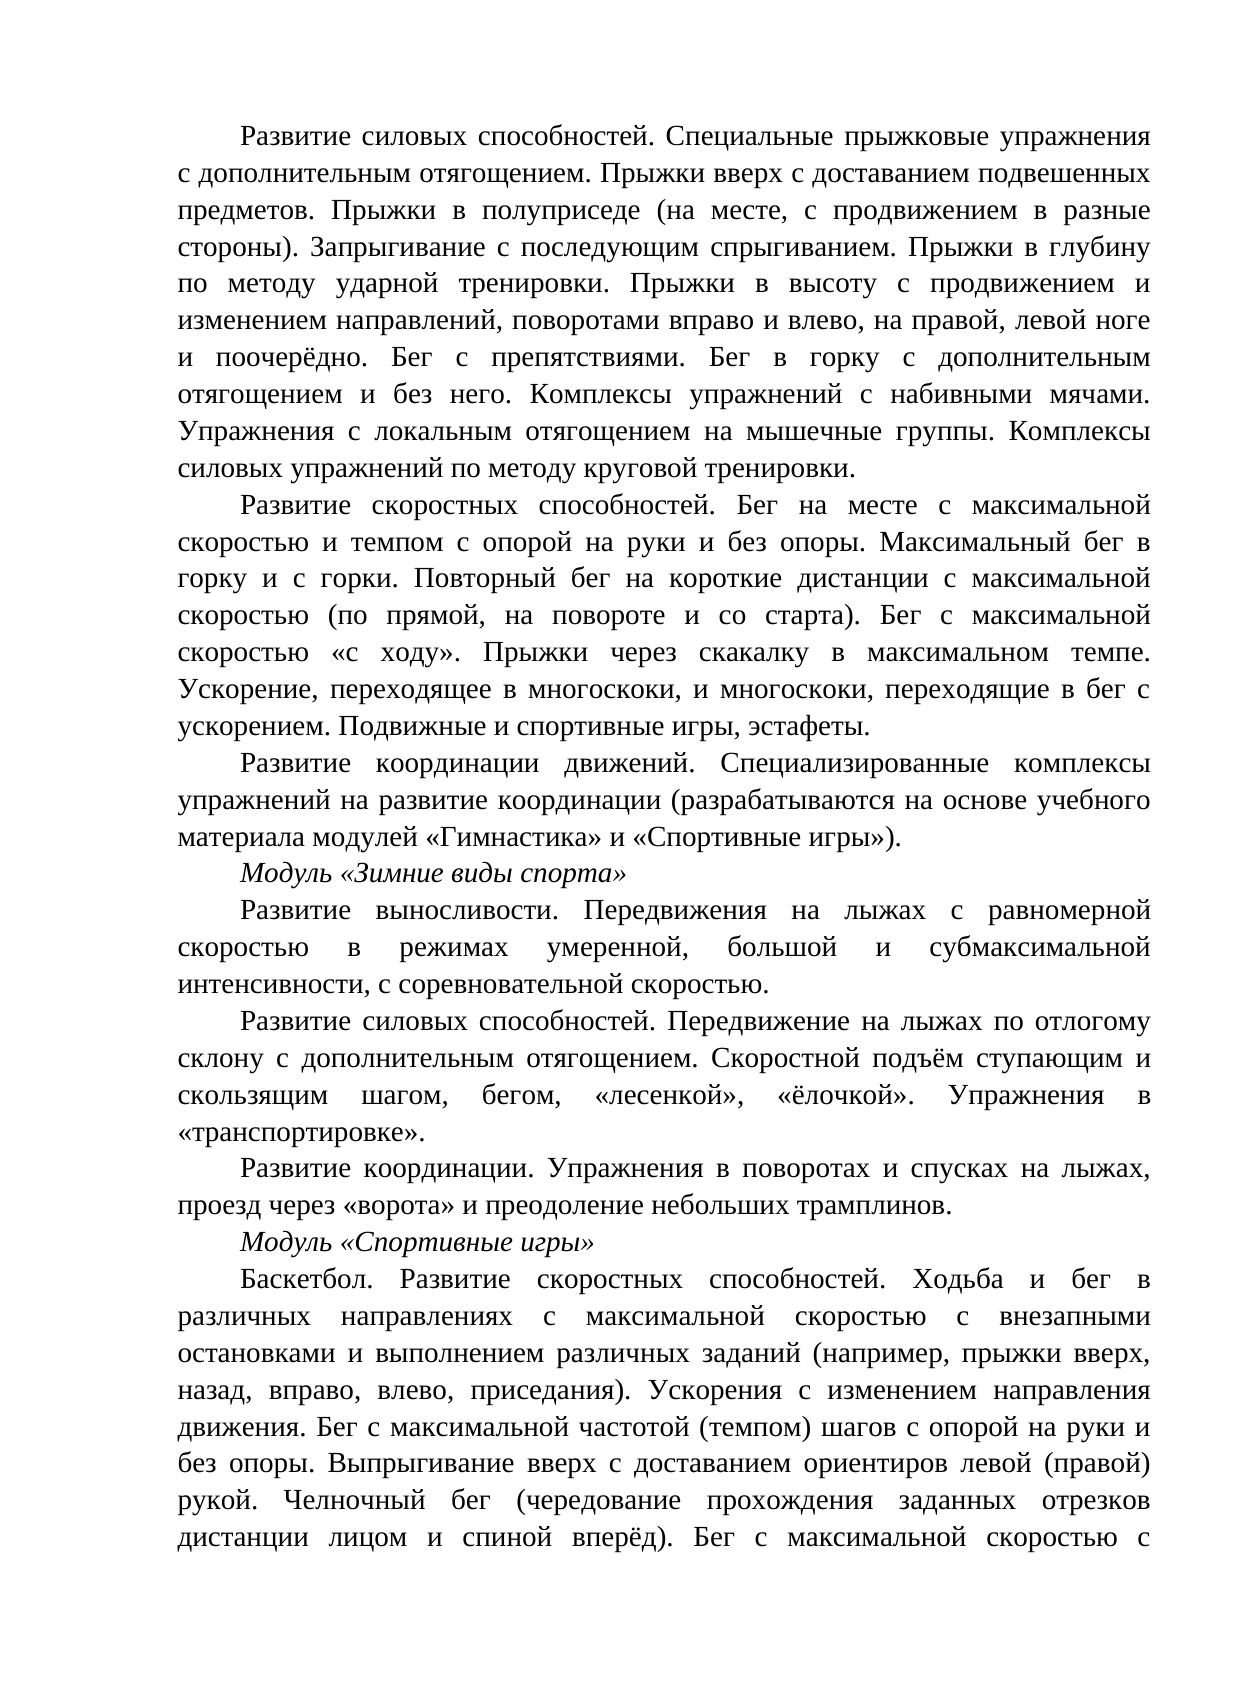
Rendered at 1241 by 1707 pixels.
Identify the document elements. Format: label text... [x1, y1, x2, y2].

text Развитие координации. Упражнения в поворотах и спусках на лыжах, проезд через «ворота» и преодоление небольших трамплинов. [177, 1151, 1152, 1221]
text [177, 1261, 1152, 1553]
text Развитие координации движений. Специализированные комплексы упражнений на развитие координации (разрабатываются на основе учебного материала модулей «Гимнастика» и «Спортивные игры»). [177, 745, 1152, 852]
text Модуль «Спортивные игры» [177, 1224, 1152, 1258]
text Модуль «Зимние виды спорта» [177, 856, 1152, 889]
text Развитие силовых способностей. Передвижение на лыжах по отлогому склону с дополнительным отягощением. Скоростной подъём ступающим и скользящим шагом, бегом, «лесенкой», «ёлочкой». Упражнения в «транспортировке». [177, 1003, 1152, 1147]
text Развитие силовых способностей. Специальные прыжковые упражнения с дополнительным отягощением. Прыжки вверх с доставанием подвешенных предметов. Прыжки в полуприседе (на месте, с продвижением в разные стороны). Запрыгивание с последующим спрыгиванием. Прыжки в глубину по методу ударной тренировки. Прыжки в высоту с продвижением и изменением направлений, поворотами вправо и влево, на правой, левой ноге и поочерёдно. Бег с препятствиями. Бег в горку с дополнительным отягощением и без него. Комплексы упражнений с набивными мячами. Упражнения с локальным отягощением на мышечные группы. Комплексы силовых упражнений по методу круговой тренировки. [177, 118, 1152, 483]
text Развитие скоростных способностей. Бег на месте с максимальной скоростью и темпом с опорой на руки и без опоры. Максимальный бег в горку и с горки. Повторный бег на короткие дистанции с максимальной скоростью (по прямой, на повороте и со старта). Бег с максимальной скоростью «с ходу». Прыжки через скакалку в максимальном темпе. Ускорение, переходящее в многоскоки, и многоскоки, переходящие в бег с ускорением. Подвижные и спортивные игры, эстафеты. [177, 487, 1152, 742]
text Развитие выносливости. Передвижения на лыжах с равномерной скоростью в режимах умеренной, большой и субмаксимальной интенсивности, с соревновательной скоростью. [177, 892, 1152, 1000]
